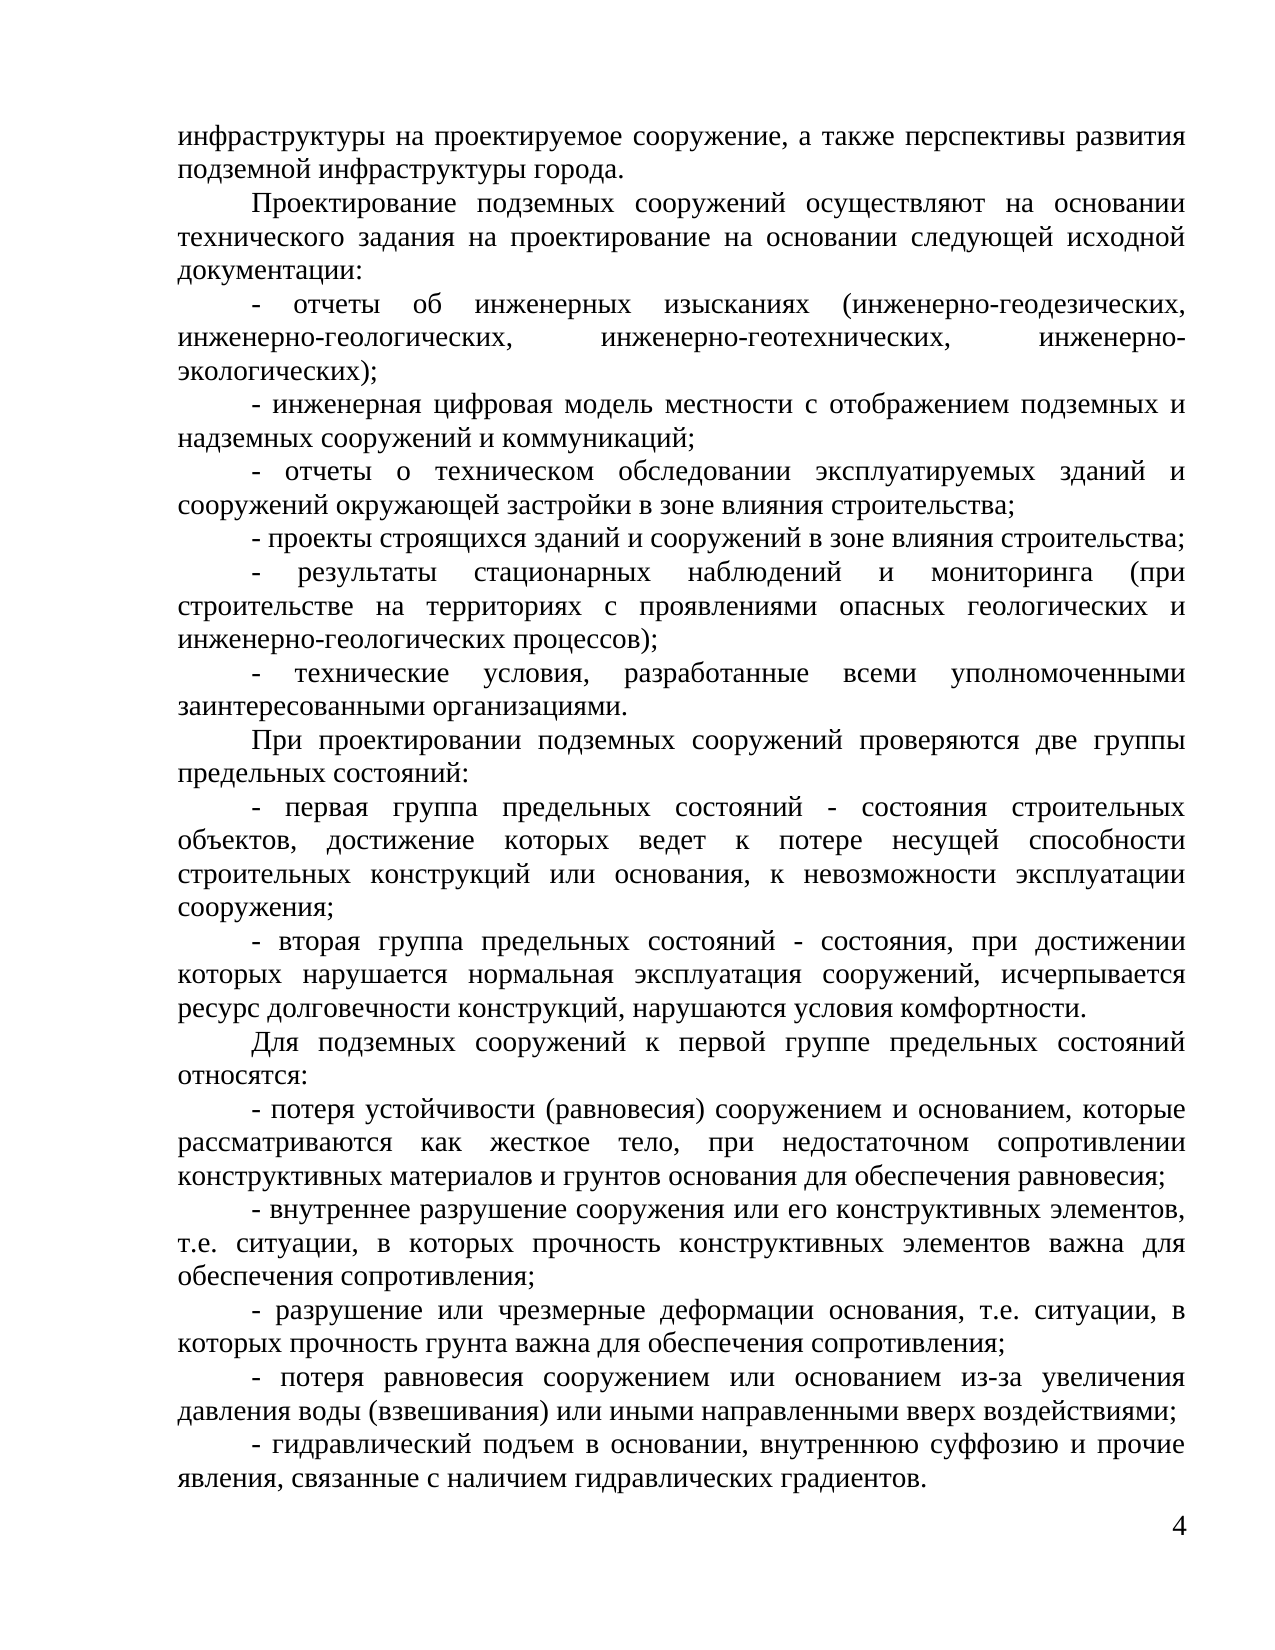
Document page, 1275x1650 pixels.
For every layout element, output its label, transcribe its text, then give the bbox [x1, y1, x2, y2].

text - результаты стационарных наблюдений и мониторинга (при строительстве на территориях с проявлениями опасных геологических и инженерно-геологических процессов); [177, 554, 1186, 655]
text - потеря равновесия сооружением или основанием из-за увеличения давления воды (взвешивания) или иными направленными вверх воздействиями; [177, 1359, 1186, 1426]
text Для подземных сооружений к первой группе предельных состояний относятся: [177, 1024, 1186, 1091]
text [177, 118, 1186, 185]
text - технические условия, разработанные всеми уполномоченными заинтересованными организациями. [177, 655, 1186, 722]
text При проектировании подземных сооружений проверяются две группы предельных состояний: [177, 722, 1186, 789]
text - отчеты об инженерных изысканиях (инженерно-геодезических, инженерно-геологических, инженерно-геотехнических, инженерно-экологических); [177, 286, 1186, 386]
text - проекты строящихся зданий и сооружений в зоне влияния строительства; [177, 521, 1186, 554]
text Проектирование подземных сооружений осуществляют на основании технического задания на проектирование на основании следующей исходной документации: [177, 185, 1186, 286]
text - отчеты о техническом обследовании эксплуатируемых зданий и сооружений окружающей застройки в зоне влияния строительства; [177, 453, 1186, 521]
text - разрушение или чрезмерные деформации основания, т.е. ситуации, в которых прочность грунта важна для обеспечения сопротивления; [177, 1292, 1186, 1359]
text - гидравлический подъем в основании, внутреннюю суффозию и прочие явления, связанные с наличием гидравлических градиентов. [177, 1426, 1186, 1493]
text - первая группа предельных состояний - состояния строительных объектов, достижение которых ведет к потере несущей способности строительных конструкций или основания, к невозможности эксплуатации сооружения; [177, 789, 1186, 923]
text - потеря устойчивости (равновесия) сооружением и основанием, которые рассматриваются как жесткое тело, при недостаточном сопротивлении конструктивных материалов и грунтов основания для обеспечения равновесия; [177, 1091, 1186, 1191]
text - внутреннее разрушение сооружения или его конструктивных элементов, т.е. ситуации, в которых прочность конструктивных элементов важна для обеспечения сопротивления; [177, 1191, 1186, 1292]
text - вторая группа предельных состояний - состояния, при достижении которых нарушается нормальная эксплуатация сооружений, исчерпывается ресурс долговечности конструкций, нарушаются условия комфортности. [177, 923, 1186, 1024]
text - инженерная цифровая модель местности с отображением подземных и надземных сооружений и коммуникаций; [177, 386, 1186, 453]
